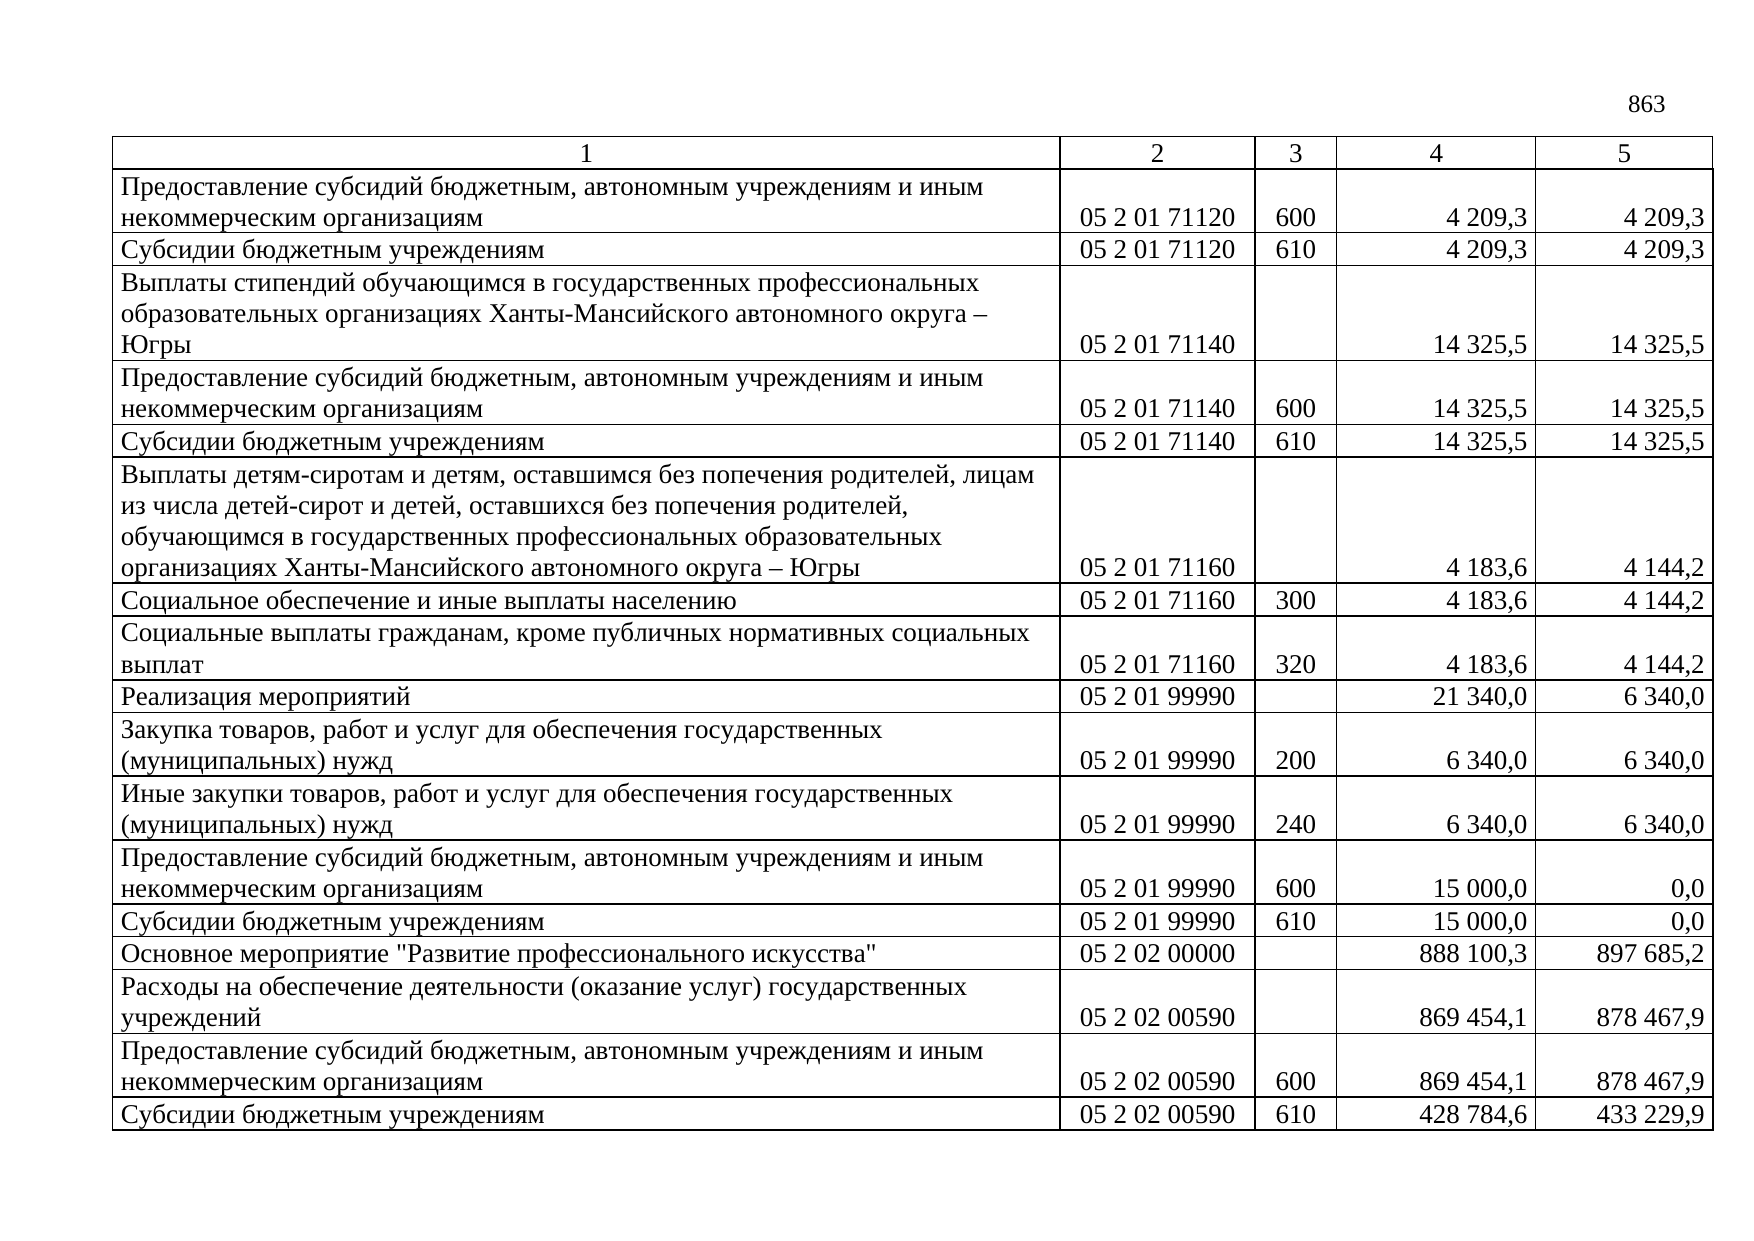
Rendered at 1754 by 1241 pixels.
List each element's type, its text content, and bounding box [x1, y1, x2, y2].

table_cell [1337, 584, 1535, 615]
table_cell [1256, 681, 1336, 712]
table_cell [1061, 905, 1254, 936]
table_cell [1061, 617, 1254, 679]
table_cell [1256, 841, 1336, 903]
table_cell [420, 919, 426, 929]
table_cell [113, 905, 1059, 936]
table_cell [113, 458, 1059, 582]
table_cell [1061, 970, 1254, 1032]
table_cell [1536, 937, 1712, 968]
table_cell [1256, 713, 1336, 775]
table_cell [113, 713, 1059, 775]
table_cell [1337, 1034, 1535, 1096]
table_header 3 [1256, 137, 1336, 168]
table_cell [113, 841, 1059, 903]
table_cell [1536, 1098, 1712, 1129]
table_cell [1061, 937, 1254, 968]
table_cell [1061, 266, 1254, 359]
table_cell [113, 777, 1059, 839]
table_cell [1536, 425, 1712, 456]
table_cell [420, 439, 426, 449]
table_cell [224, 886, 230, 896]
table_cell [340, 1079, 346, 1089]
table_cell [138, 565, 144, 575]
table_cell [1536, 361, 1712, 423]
table_header 2 [1061, 137, 1254, 168]
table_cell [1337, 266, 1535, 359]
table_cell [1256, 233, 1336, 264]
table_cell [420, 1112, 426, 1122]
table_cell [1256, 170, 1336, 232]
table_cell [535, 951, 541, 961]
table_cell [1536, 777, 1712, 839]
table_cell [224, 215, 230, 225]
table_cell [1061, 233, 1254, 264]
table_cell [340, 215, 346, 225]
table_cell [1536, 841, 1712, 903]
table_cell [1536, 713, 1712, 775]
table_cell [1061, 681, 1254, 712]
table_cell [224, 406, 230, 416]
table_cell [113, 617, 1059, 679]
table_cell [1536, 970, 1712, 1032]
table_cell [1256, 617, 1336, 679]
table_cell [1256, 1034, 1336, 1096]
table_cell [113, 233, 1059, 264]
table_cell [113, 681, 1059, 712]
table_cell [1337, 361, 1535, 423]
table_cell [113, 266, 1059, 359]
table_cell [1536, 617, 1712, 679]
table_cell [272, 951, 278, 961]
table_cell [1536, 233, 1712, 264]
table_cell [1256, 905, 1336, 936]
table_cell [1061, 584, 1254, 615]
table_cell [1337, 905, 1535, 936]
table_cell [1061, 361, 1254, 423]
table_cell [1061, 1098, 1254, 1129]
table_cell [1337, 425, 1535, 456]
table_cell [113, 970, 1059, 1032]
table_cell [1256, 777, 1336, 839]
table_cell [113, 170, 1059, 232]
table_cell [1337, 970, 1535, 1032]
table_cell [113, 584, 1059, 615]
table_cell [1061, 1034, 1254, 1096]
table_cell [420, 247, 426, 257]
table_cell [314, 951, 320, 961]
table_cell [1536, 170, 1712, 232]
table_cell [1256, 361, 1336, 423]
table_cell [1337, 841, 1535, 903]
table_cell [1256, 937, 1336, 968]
table_header 4 [1337, 137, 1535, 168]
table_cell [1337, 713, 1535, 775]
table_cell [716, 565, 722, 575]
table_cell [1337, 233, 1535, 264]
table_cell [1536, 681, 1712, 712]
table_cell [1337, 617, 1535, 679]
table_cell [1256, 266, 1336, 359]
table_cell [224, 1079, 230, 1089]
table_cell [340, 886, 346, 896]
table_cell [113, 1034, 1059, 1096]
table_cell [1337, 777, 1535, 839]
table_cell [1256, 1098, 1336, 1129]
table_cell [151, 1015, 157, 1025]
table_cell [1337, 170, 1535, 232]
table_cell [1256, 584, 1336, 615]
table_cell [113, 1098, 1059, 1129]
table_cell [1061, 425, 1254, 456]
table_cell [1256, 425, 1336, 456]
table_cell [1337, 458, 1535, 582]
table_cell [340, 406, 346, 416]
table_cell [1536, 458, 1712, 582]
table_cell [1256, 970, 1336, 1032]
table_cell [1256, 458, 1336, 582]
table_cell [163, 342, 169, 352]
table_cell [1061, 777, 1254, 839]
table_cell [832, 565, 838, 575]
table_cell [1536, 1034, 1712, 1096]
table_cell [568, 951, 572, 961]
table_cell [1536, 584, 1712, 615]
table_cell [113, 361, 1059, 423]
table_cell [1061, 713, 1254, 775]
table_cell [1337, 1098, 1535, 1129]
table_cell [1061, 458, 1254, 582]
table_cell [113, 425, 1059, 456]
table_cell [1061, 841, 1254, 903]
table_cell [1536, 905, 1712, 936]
table_header 1 [113, 137, 1059, 168]
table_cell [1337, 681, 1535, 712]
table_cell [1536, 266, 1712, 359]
table_header 5 [1536, 137, 1712, 168]
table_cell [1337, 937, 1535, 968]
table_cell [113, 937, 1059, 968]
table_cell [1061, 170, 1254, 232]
